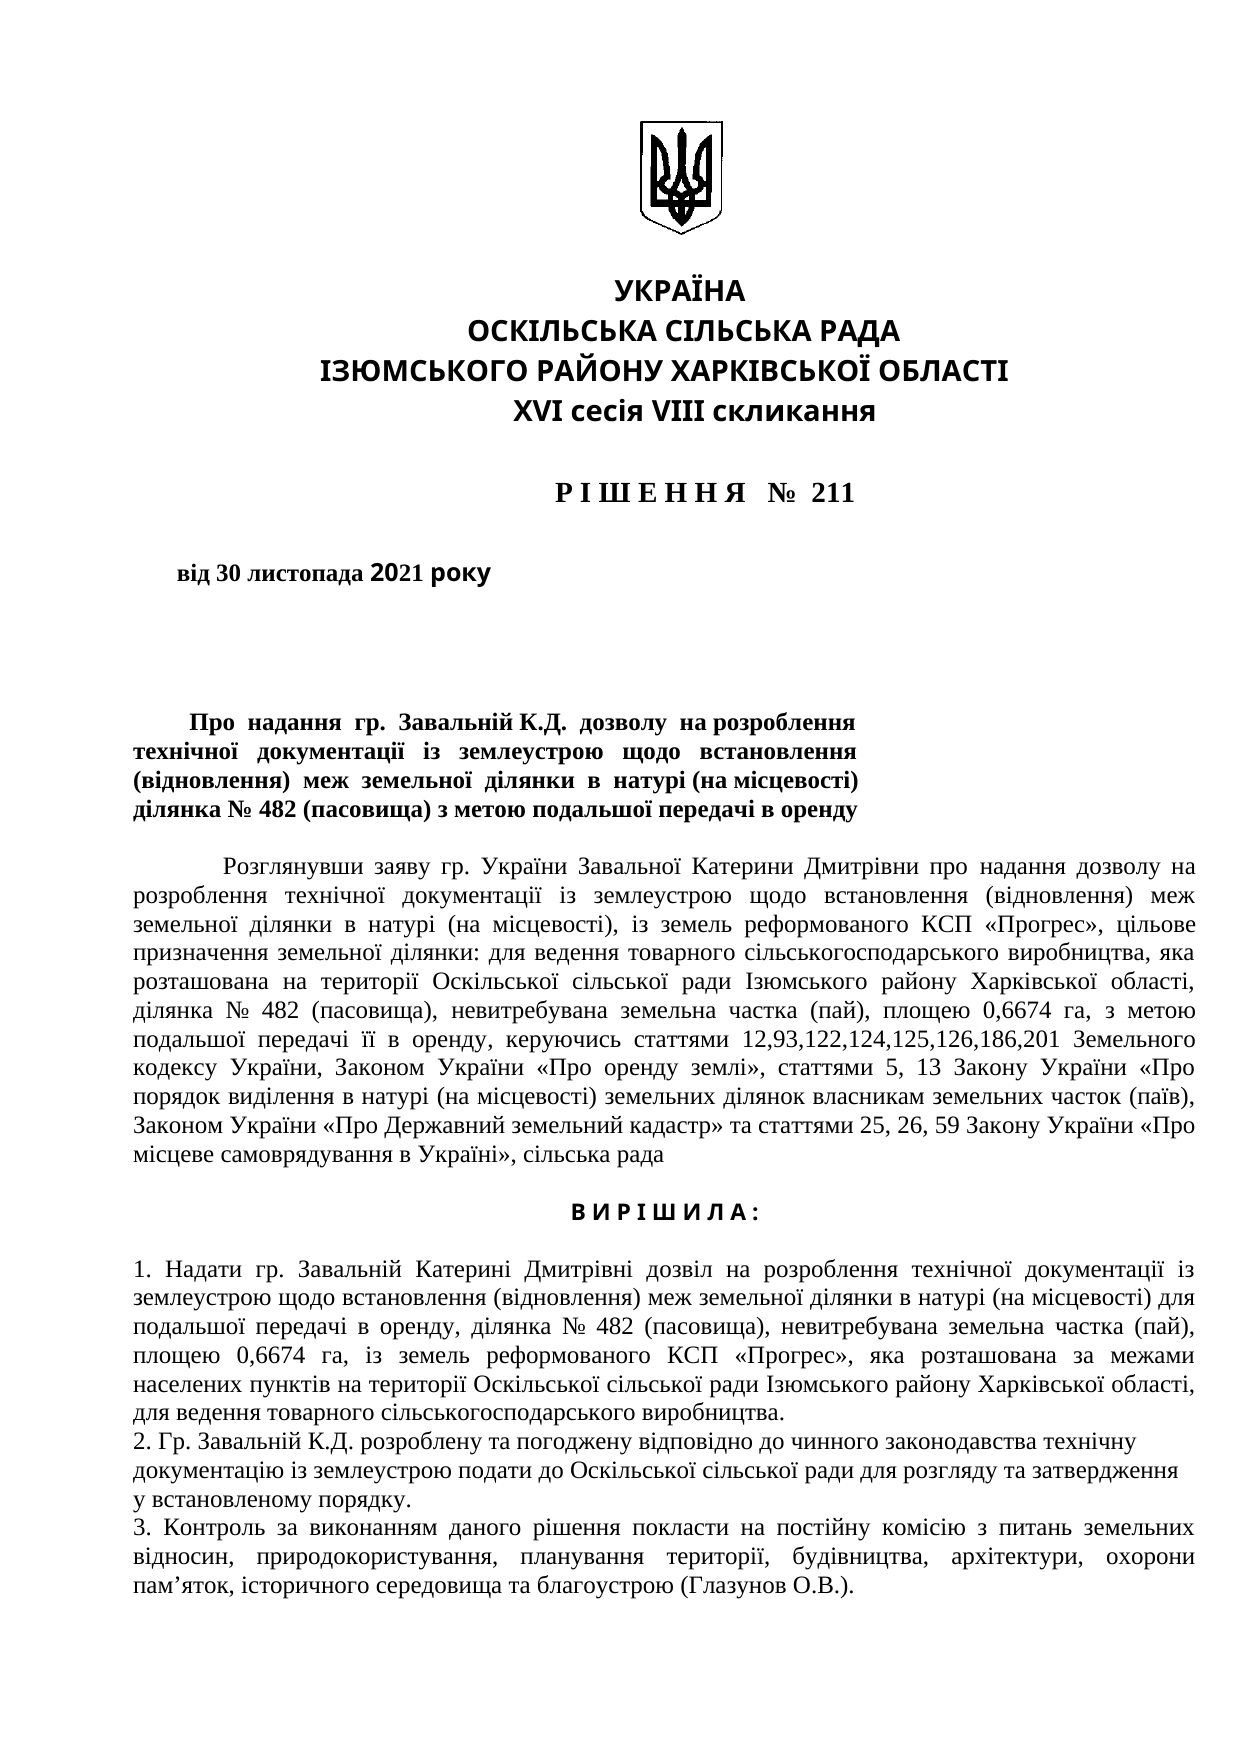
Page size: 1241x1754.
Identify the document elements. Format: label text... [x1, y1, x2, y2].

text (відновлення) меж земельної ділянки в натурі (на місцевості) [133, 765, 1196, 794]
text ділянка № 482 (пасовища) з метою подальшої передачі в оренду [133, 794, 1196, 822]
text В И Р І Ш И Л А : [133, 1196, 1196, 1227]
text Р І Ш Е Н Н Я № 211 [183, 475, 1196, 509]
text УКРАЇНА [133, 271, 1196, 310]
text Про надання гр. Завальній К.Д. дозволу на розроблення [133, 707, 1196, 736]
text Розглянувши заяву гр. України Завальної Катерини Дмитрівни про надання дозволу на розроблення технічної документації із землеустрою щодо встановлення (відновлення) меж земельної ділянки в натурі (на місцевості), із земель реформованого КСП «Прогрес», цільове призначення земельної ділянки: для ведення товарного сільськогосподарського виробництва, яка розташована на території Оскільської сільської ради Ізюмського району Харківської області, ділянка № 482 (пасовища), невитребувана земельна частка (пай), площею 0,6674 га, з метою подальшої передачі її в оренду, керуючись статтями 12,93,122,124,125,126,186,201 Земельного кодексу України, Законом України «Про оренду землі», статтями 5, 13 Закону України «Про порядок виділення в натурі (на місцевості) земельних ділянок власникам земельних часток (паїв), Законом України «Про Державний земельний кадастр» та статтями 25, 26, 59 Закону України «Про місцеве самоврядування в Україні», сільська рада [133, 851, 1196, 1167]
table_header [144, 118, 1163, 271]
text від 30 листопада 2021 року [133, 554, 1196, 588]
text 3. Контроль за виконанням даного рішення покласти на постійну комісію з питань земельних відносин, природокористування, планування території, будівництва, архітектури, охорони пам’яток, історичного середовища та благоустрою (Глазунов О.В.). [133, 1512, 1196, 1599]
text 1. Надати гр. Завальній Катерині Дмитрівні дозвіл на розроблення технічної документації із землеустрою щодо встановлення (відновлення) меж земельної ділянки в натурі (на місцевості) для подальшої передачі в оренду, ділянка № 482 (пасовища), невитребувана земельна частка (пай), площею 0,6674 га, із земель реформованого КСП «Прогрес», яка розташована за межами населених пунктів на території Оскільської сільської ради Ізюмського району Харківської області, для ведення товарного сільськогосподарського виробництва. [133, 1254, 1196, 1426]
text 2. Гр. Завальній К.Д. розроблену та погоджену відповідно до чинного законодавства технічну документацію із землеустрою подати до Оскільської сільської ради для розгляду та затвердження у встановленому порядку. [133, 1426, 1196, 1512]
text XVI сесія VІІІ скликання [133, 390, 1196, 429]
text ОСКІЛЬСЬКА СІЛЬСЬКА РАДА [133, 310, 1196, 350]
text ІЗЮМСЬКОГО РАЙОНУ ХАРКІВСЬКОЇ ОБЛАСТІ [133, 350, 1196, 390]
text технічної документації із землеустрою щодо встановлення [133, 736, 1196, 765]
